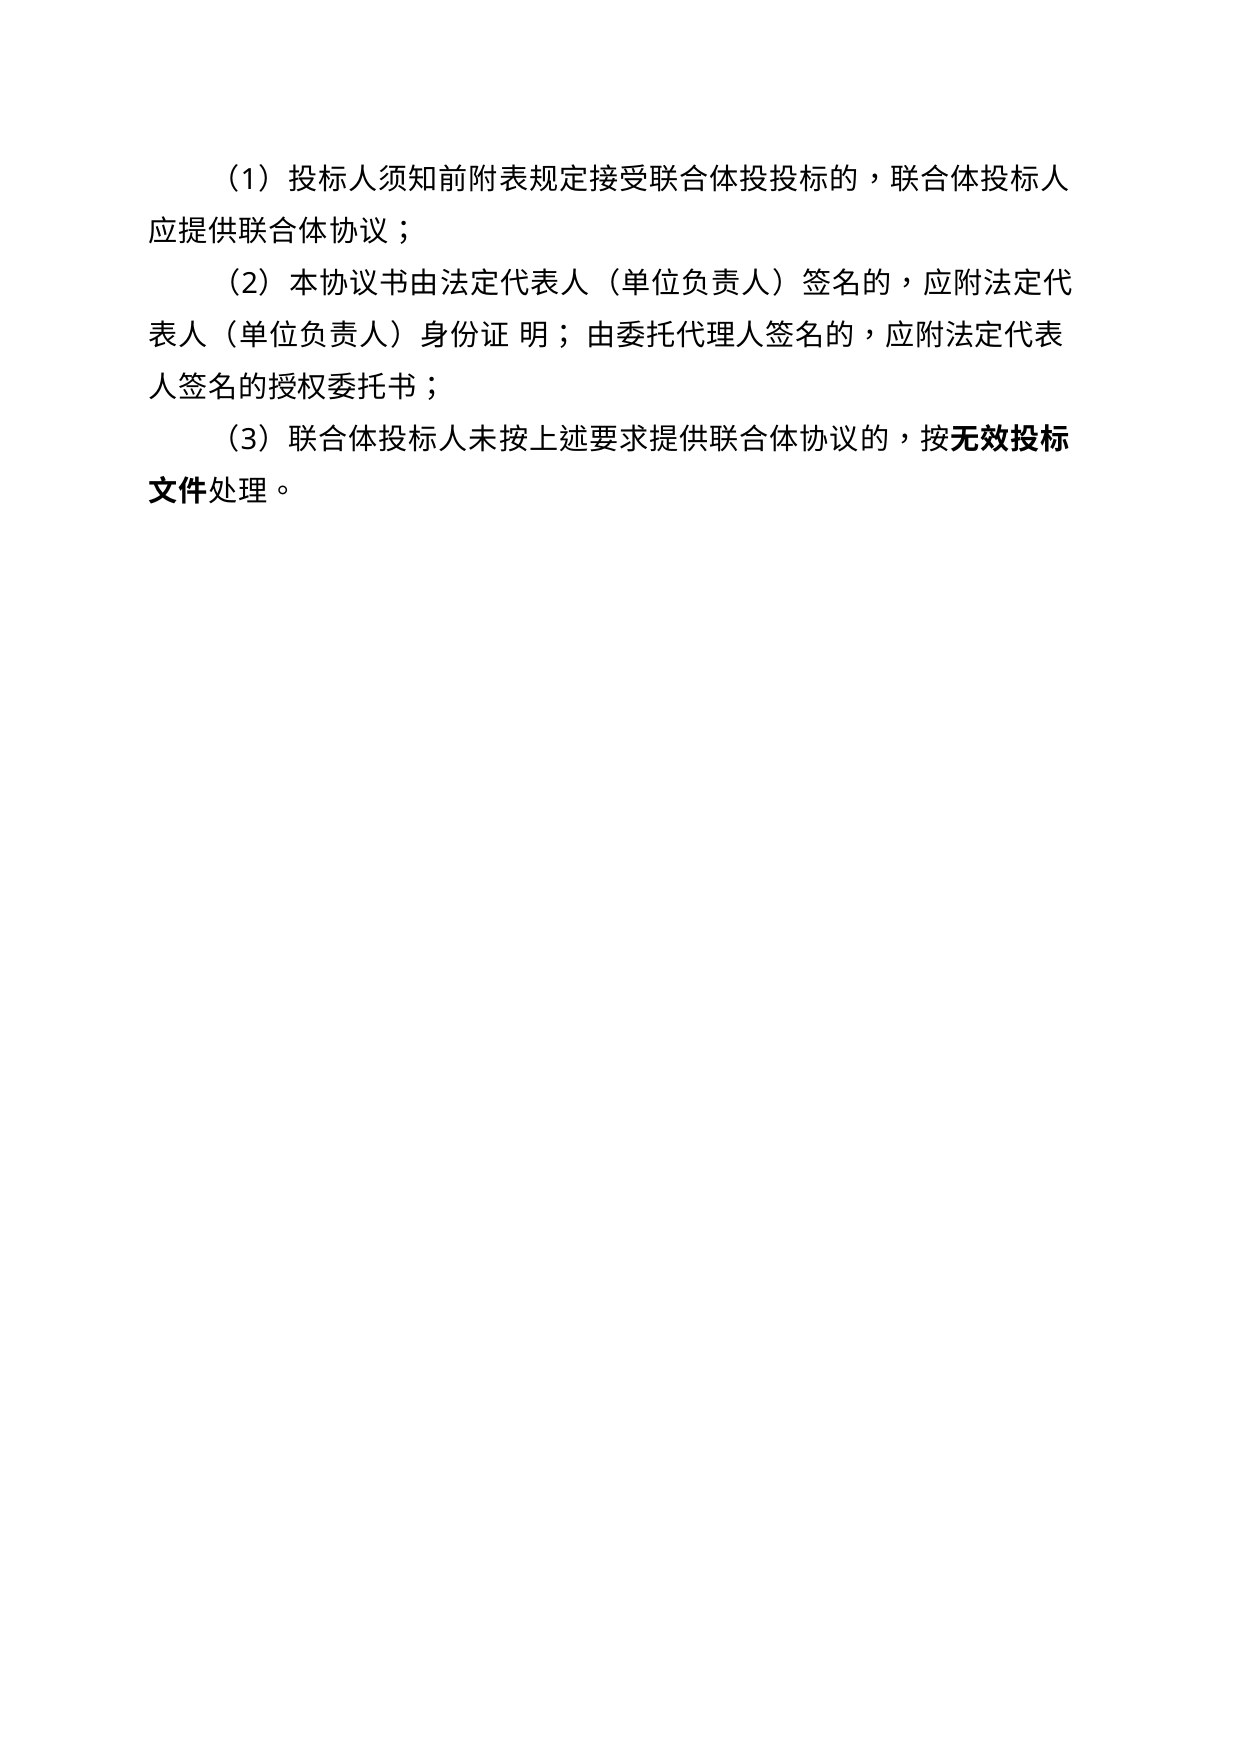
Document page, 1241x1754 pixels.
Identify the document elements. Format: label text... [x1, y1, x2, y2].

text （3）联合体投标人未按上述要求提供联合体协议的，按无效投标文件处理。 [148, 408, 1093, 512]
text （2）本协议书由法定代表人（单位负责人）签名的，应附法定代表人（单位负责人）身份证 明； 由委托代理人签名的，应附法定代表人签名的授权委托书； [148, 252, 1093, 408]
text （1）投标人须知前附表规定接受联合体投投标的，联合体投标人应提供联合体协议； [148, 148, 1093, 252]
